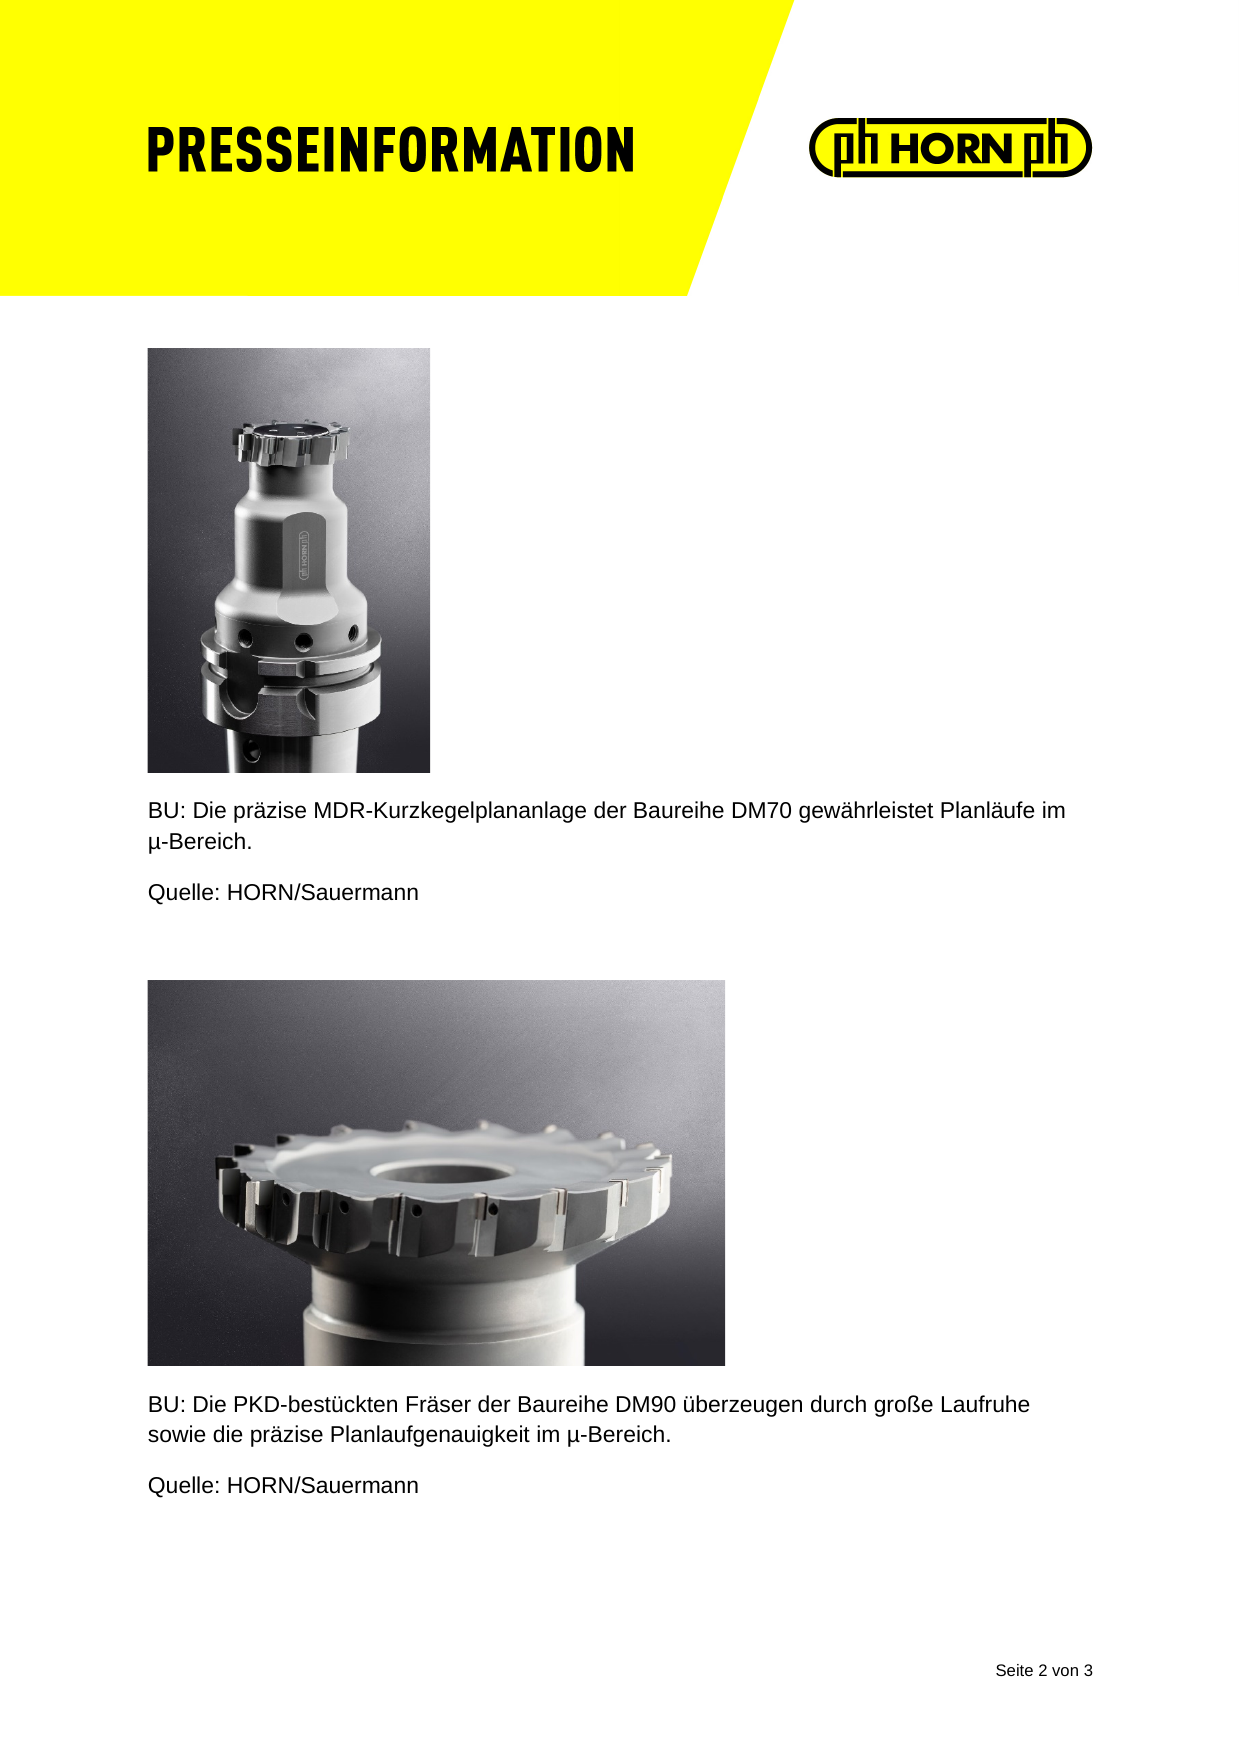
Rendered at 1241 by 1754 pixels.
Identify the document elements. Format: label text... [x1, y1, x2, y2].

text BU: Die PKD-bestückten Fräser der Baureihe DM90 überzeugen durch große Laufruhe sowie die präzise Planlaufgenauigkeit im µ-Bereich. [148, 1391, 1093, 1447]
text Quelle: HORN/Sauermann [148, 1472, 1093, 1498]
picture [147, 348, 431, 773]
text BU: Die präzise MDR-Kurzkegelplananlage der Baureihe DM70 gewährleistet Planläufe im µ-Bereich. [148, 797, 1093, 854]
picture [0, 0, 1239, 296]
text Quelle: HORN/Sauermann [148, 879, 1093, 905]
picture [147, 980, 725, 1366]
